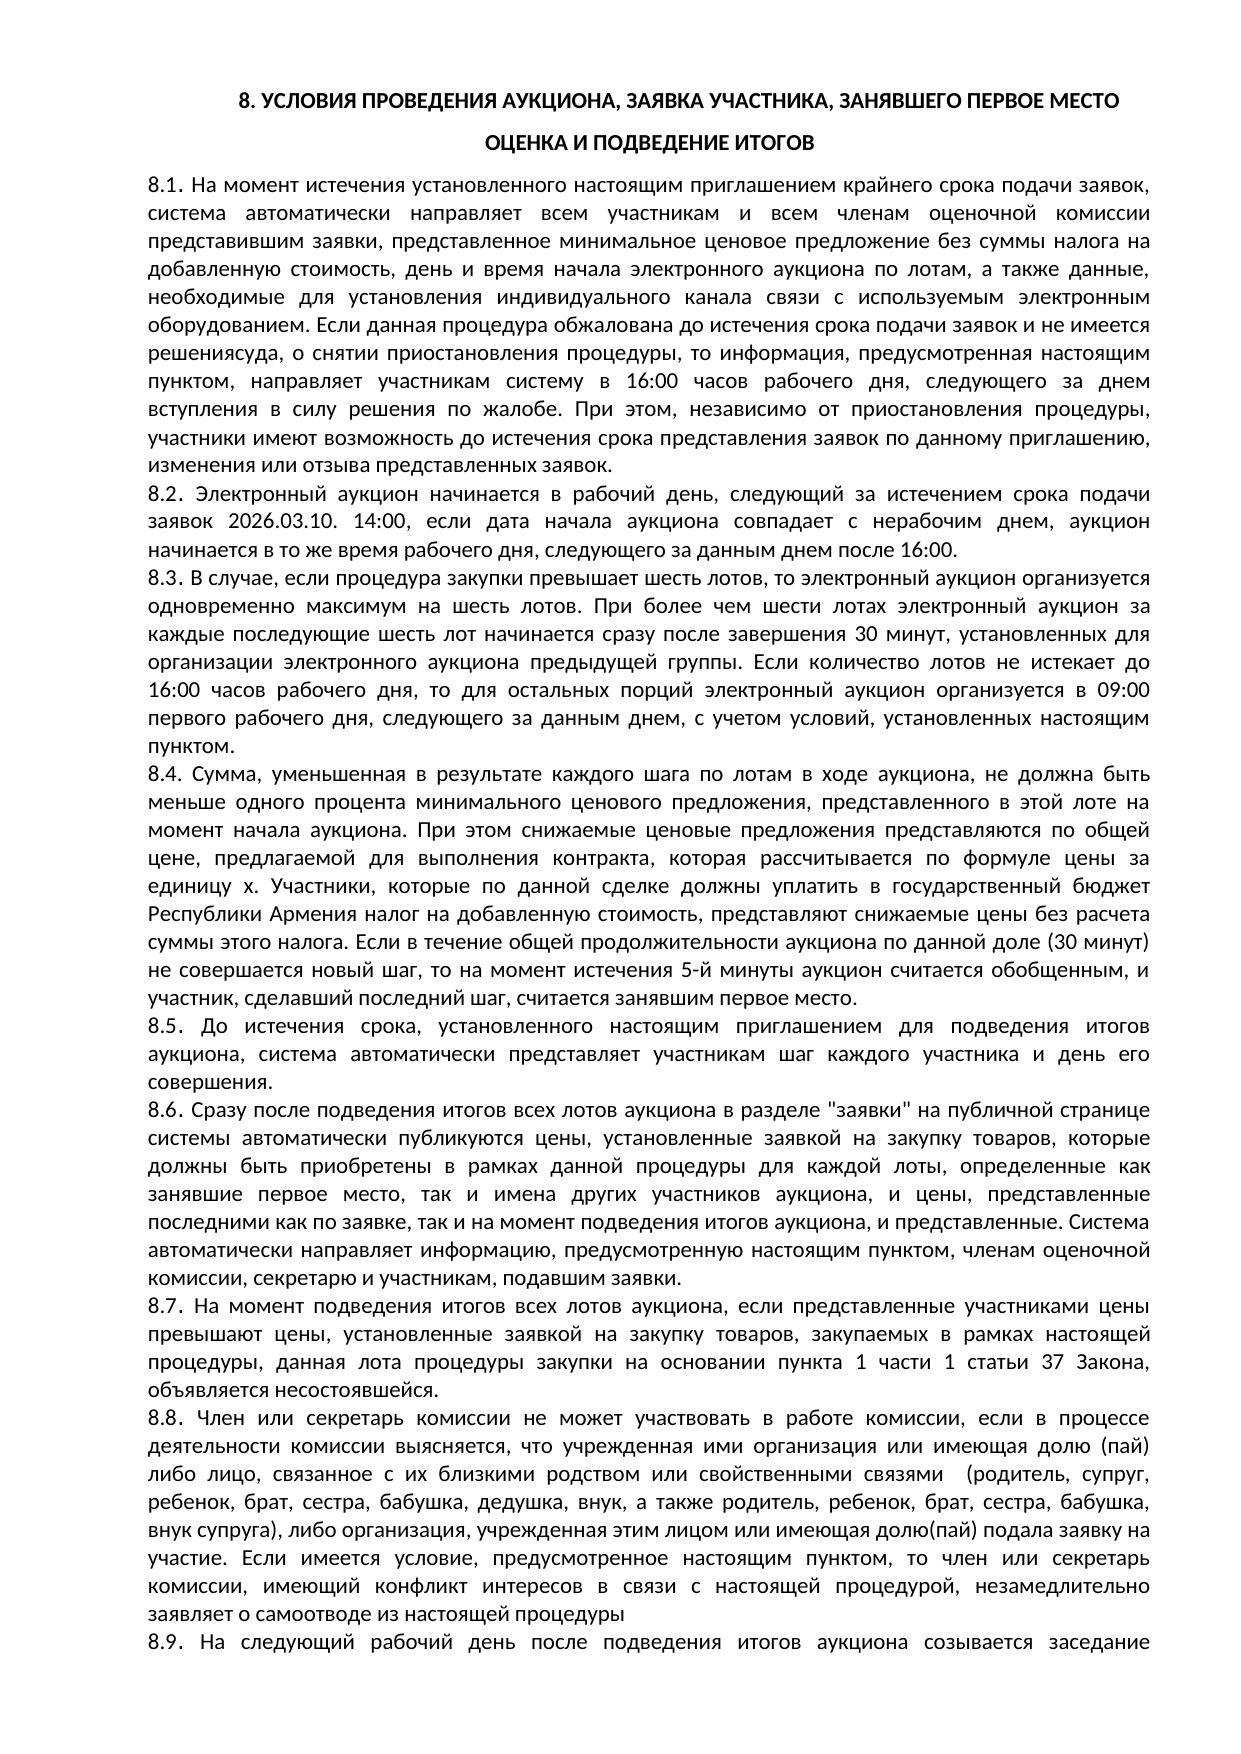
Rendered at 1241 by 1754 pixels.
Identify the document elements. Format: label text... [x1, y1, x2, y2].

text 8.7․ На момент подведения итогов всех лотов аукциона, если представленные участниками цены превышают цены, установленные заявкой на закупку товаров, закупаемых в рамках настоящей процедуры, данная лота процедуры закупки на основании пункта 1 части 1 статьи 37 Закона, объявляется несостоявшейся. [148, 1291, 1152, 1403]
text 8.1․ На момент истечения установленного настоящим приглашением крайнего срока подачи заявок, система автоматически направляет всем участникам и всем членам оценочной комиссии представившим заявки, представленное минимальное ценовое предложение без суммы налога на добавленную стоимость, день и время начала электронного аукциона по лотам, а также данные, необходимые для установления индивидуального канала связи с используемым электронным оборудованием. Если данная процедура обжалована до истечения срока подачи заявок и не имеется решениясуда, о снятии приостановления процедуры, то информация, предусмотренная настоящим пунктом, направляет участникам систему в 16:00 часов рабочего дня, следующего за днем вступления в силу решения по жалобе. При этом, независимо от приостановления процедуры, участники имеют возможность до истечения срока представления заявок по данному приглашению, изменения или отзыва представленных заявок. [148, 170, 1152, 479]
text 8.3․ В случае, если процедура закупки превышает шесть лотов, то электронный аукцион организуется одновременно максимум на шесть лотов. При более чем шести лотах электронный аукцион за каждые последующие шесть лот начинается сразу после завершения 30 минут, установленных для организации электронного аукциона предыдущей группы. Если количество лотов не истекает до 16:00 часов рабочего дня, то для остальных порций электронный аукцион организуется в 09:00 первого рабочего дня, следующего за данным днем, с учетом условий, установленных настоящим пунктом. [148, 563, 1152, 759]
text 8.2․ Электронный аукцион начинается в рабочий день, следующий за истечением срока подачи заявок 2026.03.10. 14:00 , если дата начала аукциона совпадает с нерабочим днем, аукцион начинается в то же время рабочего дня, следующего за данным днем после 16:00. [148, 479, 1152, 563]
text 8.8․ Член или секретарь комиссии не может участвовать в работе комиссии, если в процессе деятельности комиссии выясняется, что учрежденная ими организация или имеющая долю (пай) либо лицо, связанное с их близкими родством или свойственными связями (родитель, супруг, ребенок, брат, сестра, бабушка, дедушка, внук, а также родитель, ребенок, брат, сестра, бабушка, внук супруга), либо организация, учрежденная этим лицом или имеющая долю(пай) подала заявку на участие. Если имеется условие, предусмотренное настоящим пунктом, то член или секретарь комиссии, имеющий конфликт интересов в связи с настоящей процедурой, незамедлительно заявляет о самоотводе из настоящей процедуры [148, 1403, 1152, 1627]
text 8.5․ До истечения срока, установленного настоящим приглашением для подведения итогов аукциона, система автоматически представляет участникам шаг каждого участника и день его совершения. [148, 1011, 1152, 1095]
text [148, 1627, 1152, 1656]
text 8.6․ Сразу после подведения итогов всех лотов аукциона в разделе "заявки" на публичной странице системы автоматически публикуются цены, установленные заявкой на закупку товаров, которые должны быть приобретены в рамках данной процедуры для каждой лоты, определенные как занявшие первое место, так и имена других участников аукциона, и цены, представленные последними как по заявке, так и на момент подведения итогов аукциона, и представленные. Система автоматически направляет информацию, предусмотренную настоящим пунктом, членам оценочной комиссии, секретарю и участникам, подавшим заявки. [148, 1095, 1152, 1291]
text 8.4. Сумма, уменьшенная в результате каждого шага по лотам в ходе аукциона, не должна быть меньше одного процента минимального ценового предложения, представленного в этой лоте на момент начала аукциона. При этом снижаемые ценовые предложения представляются по общей цене, предлагаемой для выполнения контракта, которая рассчитывается по формуле цены за единицу x. Участники, которые по данной сделке должны уплатить в государственный бюджет Республики Армения налог на добавленную стоимость, представляют снижаемые цены без расчета суммы этого налога. Если в течение общей продолжительности аукциона по данной доле (30 минут) не совершается новый шаг, то на момент истечения 5-й минуты аукцион считается обобщенным, и участник, сделавший последний шаг, считается занявшим первое место. [148, 759, 1152, 1011]
text 8. УСЛОВИЯ ПРОВЕДЕНИЯ АУКЦИОНА, ЗАЯВКА УЧАСТНИКА, ЗАНЯВШЕГО ПЕРВОЕ МЕСТО ОЦЕНКА И ПОДВЕДЕНИЕ ИТОГОВ [148, 86, 1152, 156]
